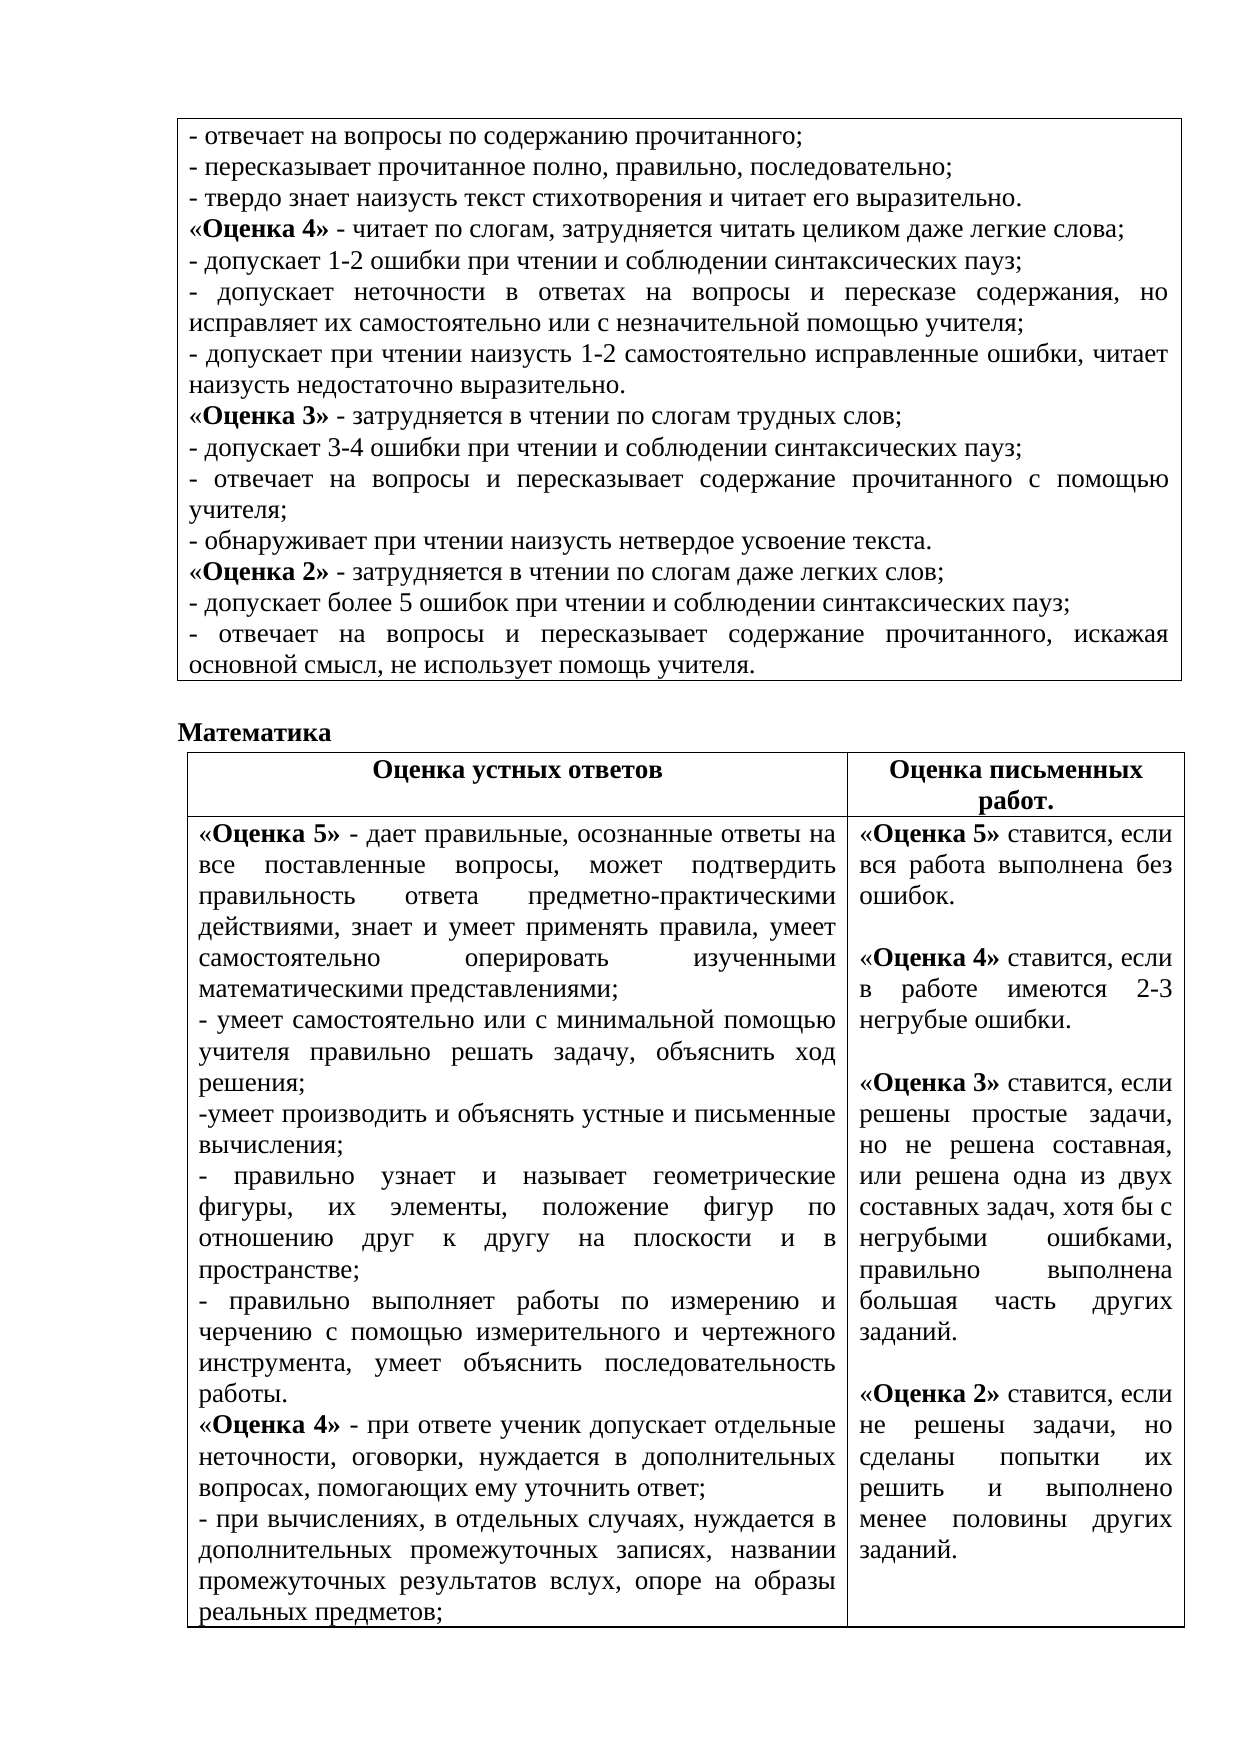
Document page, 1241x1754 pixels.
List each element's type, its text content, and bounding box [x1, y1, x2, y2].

table_header Оценка устных ответов [188, 753, 847, 816]
table_header Оценка письменных работ. [848, 753, 1184, 816]
text Математика [177, 717, 1152, 748]
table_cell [848, 817, 1184, 1626]
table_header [178, 119, 1181, 680]
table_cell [188, 817, 847, 1626]
